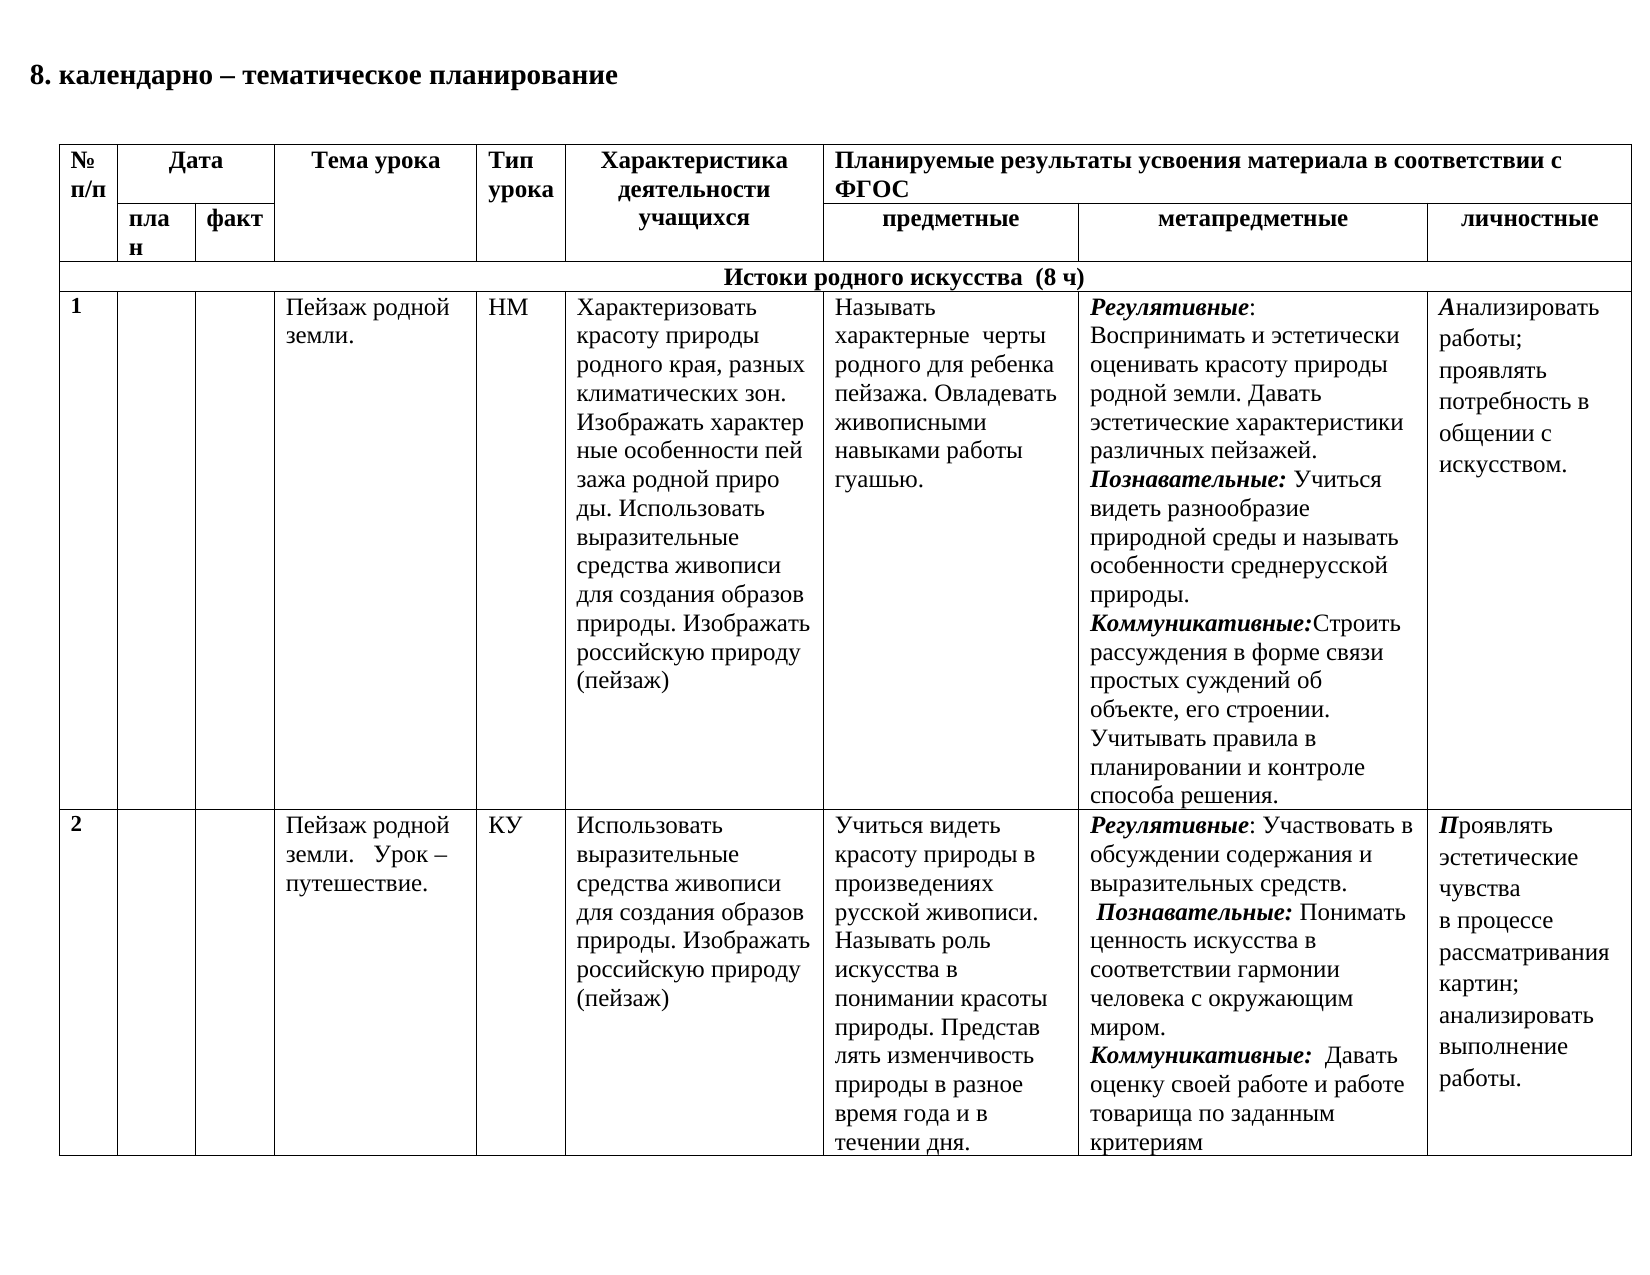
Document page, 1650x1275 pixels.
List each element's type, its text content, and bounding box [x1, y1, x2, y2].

table_cell [118, 292, 195, 809]
table_cell [196, 292, 274, 809]
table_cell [1079, 810, 1427, 1155]
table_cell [1428, 810, 1631, 1155]
text 8. календарно – тематическое планирование [29, 58, 1620, 91]
table_header Дата [118, 145, 274, 202]
table_cell предметные [824, 204, 1078, 261]
table_cell НМ [477, 292, 565, 809]
table_cell [196, 810, 274, 1155]
table_cell Анализировать работы; проявлять потребность в общении с искусством. [1428, 292, 1631, 809]
table_cell Регулятивные: Воспринимать и эстетически оценивать красоту природы родной земли. Давать эстетические характеристики различных пейзажей. Познавательные: Учиться видеть разнообразие природной среды и называть особенности среднерусской природы. Коммуникативные:Строить рассуждения в форме связи простых суждений об объекте, его строении. Учитывать правила в планировании и контроле способа решения. [1079, 292, 1427, 809]
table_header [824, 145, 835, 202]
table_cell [275, 810, 476, 1155]
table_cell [824, 810, 1078, 1155]
table_header № п/п [60, 145, 117, 261]
table_header Тема урока [275, 145, 476, 261]
table_cell план [143, 204, 195, 261]
table_cell 1 [60, 292, 117, 809]
table_cell метапредметные [1079, 204, 1427, 261]
table_cell факт [196, 204, 274, 261]
table_header Планируемые результаты усвоения материала в соответствии с ФГОС [909, 145, 1631, 202]
table_cell КУ [477, 810, 565, 1155]
table_header Тип урока [477, 145, 565, 261]
table_header Характеристика деятельности учащихся [566, 145, 823, 261]
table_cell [566, 810, 823, 1155]
table_cell Истоки родного искусства (8 ч) [60, 262, 1631, 291]
table_cell 2 [60, 810, 117, 1155]
table_cell Пейзаж родной земли. [275, 292, 476, 809]
table_cell Характеризовать красоту природы родного края, разных климатических зон. Изображать характер ные особенности пей зажа родной приро ды. Использовать выразительные средства живописи для создания образов природы. Изображать российскую природу (пейзаж) [566, 292, 823, 809]
table_cell Называть характерные черты родного для ребенка пейзажа. Овладевать живописными навыками работы гуашью. [824, 292, 1078, 809]
table_cell личностные [1428, 204, 1631, 261]
table_cell [118, 810, 195, 1155]
